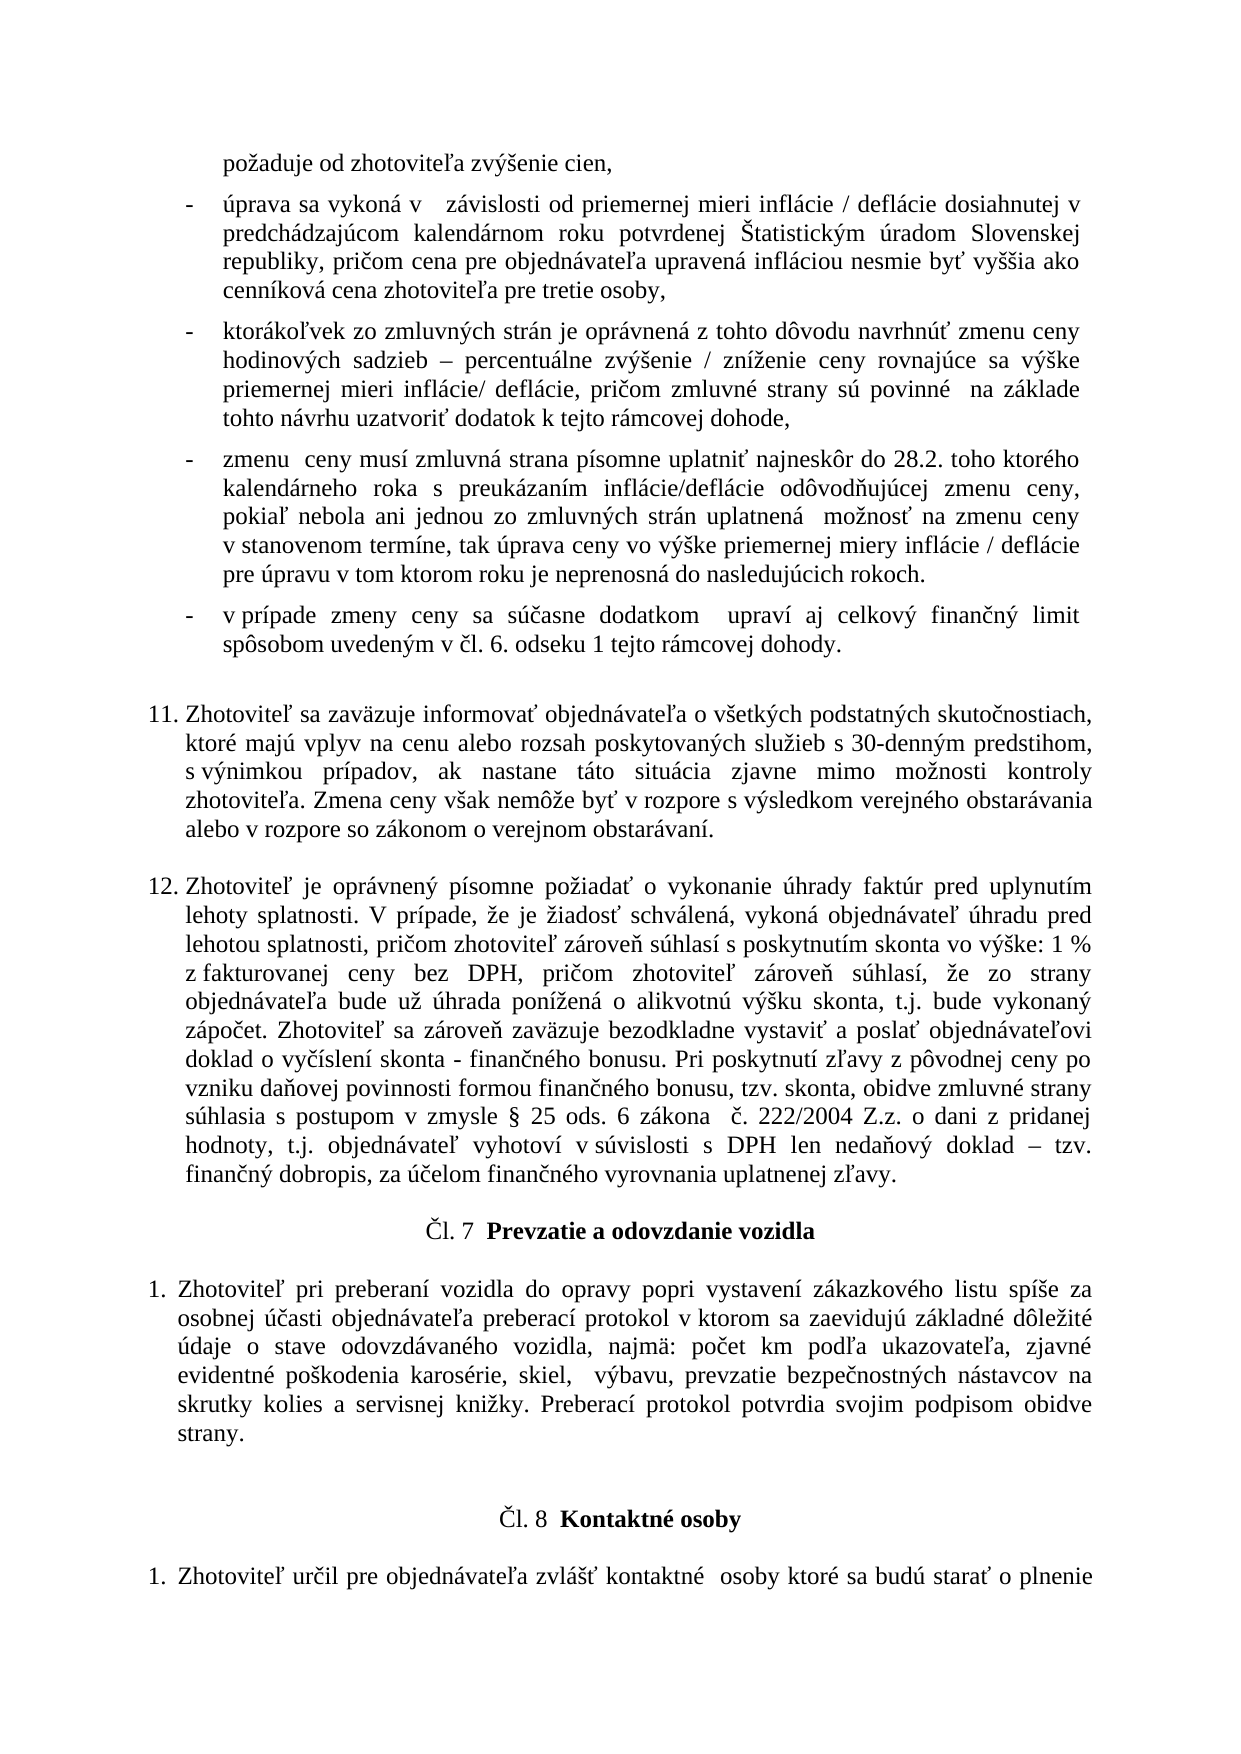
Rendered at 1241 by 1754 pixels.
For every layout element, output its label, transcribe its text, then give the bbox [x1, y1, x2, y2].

title 1. Zhotoviteľ pri preberaní vozidla do opravy popri vystavení zákazkového listu spíše za osobnej účasti objednávateľa preberací protokol v ktorom sa zaevidujú základné dôležité údaje o stave odovzdávaného vozidla, najmä: počet km podľa ukazovateľa, zjavné evidentné poškodenia karosérie, skiel, výbavu, prevzatie bezpečnostných nástavcov na skrutky kolies a servisnej knižky. Preberací protokol potvrdia svojim podpisom obidve strany. [148, 1274, 1093, 1446]
list ktorákoľvek zo zmluvných strán je oprávnená z tohto dôvodu navrhnúť zmenu ceny hodinových sadzieb – percentuálne zvýšenie / zníženie ceny rovnajúce sa výške priemernej mieri inflácie/ deflácie, pričom zmluvné strany sú povinné na základe tohto návrhu uzatvoriť dodatok k tejto rámcovej dohode, [185, 316, 1081, 431]
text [148, 1561, 1093, 1590]
text Čl. 7 Prevzatie a odovzdanie vozidla [148, 1216, 1093, 1245]
list v prípade zmeny ceny sa súčasne dodatkom upraví aj celkový finančný limit spôsobom uvedeným v čl. 6. odseku 1 tejto rámcovej dohody. [185, 600, 1081, 658]
text Čl. 8 Kontaktné osoby [148, 1504, 1093, 1533]
title Zhotoviteľ sa zaväzuje informovať objednávateľa o všetkých podstatných skutočnostiach, ktoré majú vplyv na cenu alebo rozsah poskytovaných služieb s 30-denným predstihom, s výnimkou prípadov, ak nastane táto situácia zjavne mimo možnosti kontroly zhotoviteľa. Zmena ceny však nemôže byť v rozpore s výsledkom verejného obstarávania alebo v rozpore so zákonom o verejnom obstarávaní. [148, 699, 1093, 843]
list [185, 148, 1081, 176]
list úprava sa vykoná v závislosti od priemernej mieri inflácie / deflácie dosiahnutej v predchádzajúcom kalendárnom roku potvrdenej Štatistickým úradom Slovenskej republiky, pričom cena pre objednávateľa upravená infláciou nesmie byť vyššia ako cenníková cena zhotoviteľa pre tretie osoby, [185, 189, 1081, 304]
title Zhotoviteľ je oprávnený písomne požiadať o vykonanie úhrady faktúr pred uplynutím lehoty splatnosti. V prípade, že je žiadosť schválená, vykoná objednávateľ úhradu pred lehotou splatnosti, pričom zhotoviteľ zároveň súhlasí s poskytnutím skonta vo výške: 1 % z fakturovanej ceny bez DPH, pričom zhotoviteľ zároveň súhlasí, že zo strany objednávateľa bude už úhrada ponížená o alikvotnú výšku skonta, t.j. bude vykonaný zápočet. Zhotoviteľ sa zároveň zaväzuje bezodkladne vystaviť a poslať objednávateľovi doklad o vyčíslení skonta - finančného bonusu. Pri poskytnutí zľavy z pôvodnej ceny po vzniku daňovej povinnosti formou finančného bonusu, tzv. skonta, obidve zmluvné strany súhlasia s postupom v zmysle § 25 ods. 6 zákona č. 222/2004 Z.z. o dani z pridanej hodnoty, t.j. objednávateľ vyhotoví v súvislosti s DPH len nedaňový doklad – tzv. finančný dobropis, za účelom finančného vyrovnania uplatnenej zľavy. [148, 871, 1093, 1188]
list zmenu ceny musí zmluvná strana písomne uplatniť najneskôr do 28.2. toho ktorého kalendárneho roka s preukázaním inflácie/deflácie odôvodňujúcej zmenu ceny, pokiaľ nebola ani jednou zo zmluvných strán uplatnená možnosť na zmenu ceny v stanovenom termíne, tak úprava ceny vo výške priemernej miery inflácie / deflácie pre úpravu v tom ktorom roku je neprenosná do nasledujúcich rokoch. [185, 444, 1081, 588]
